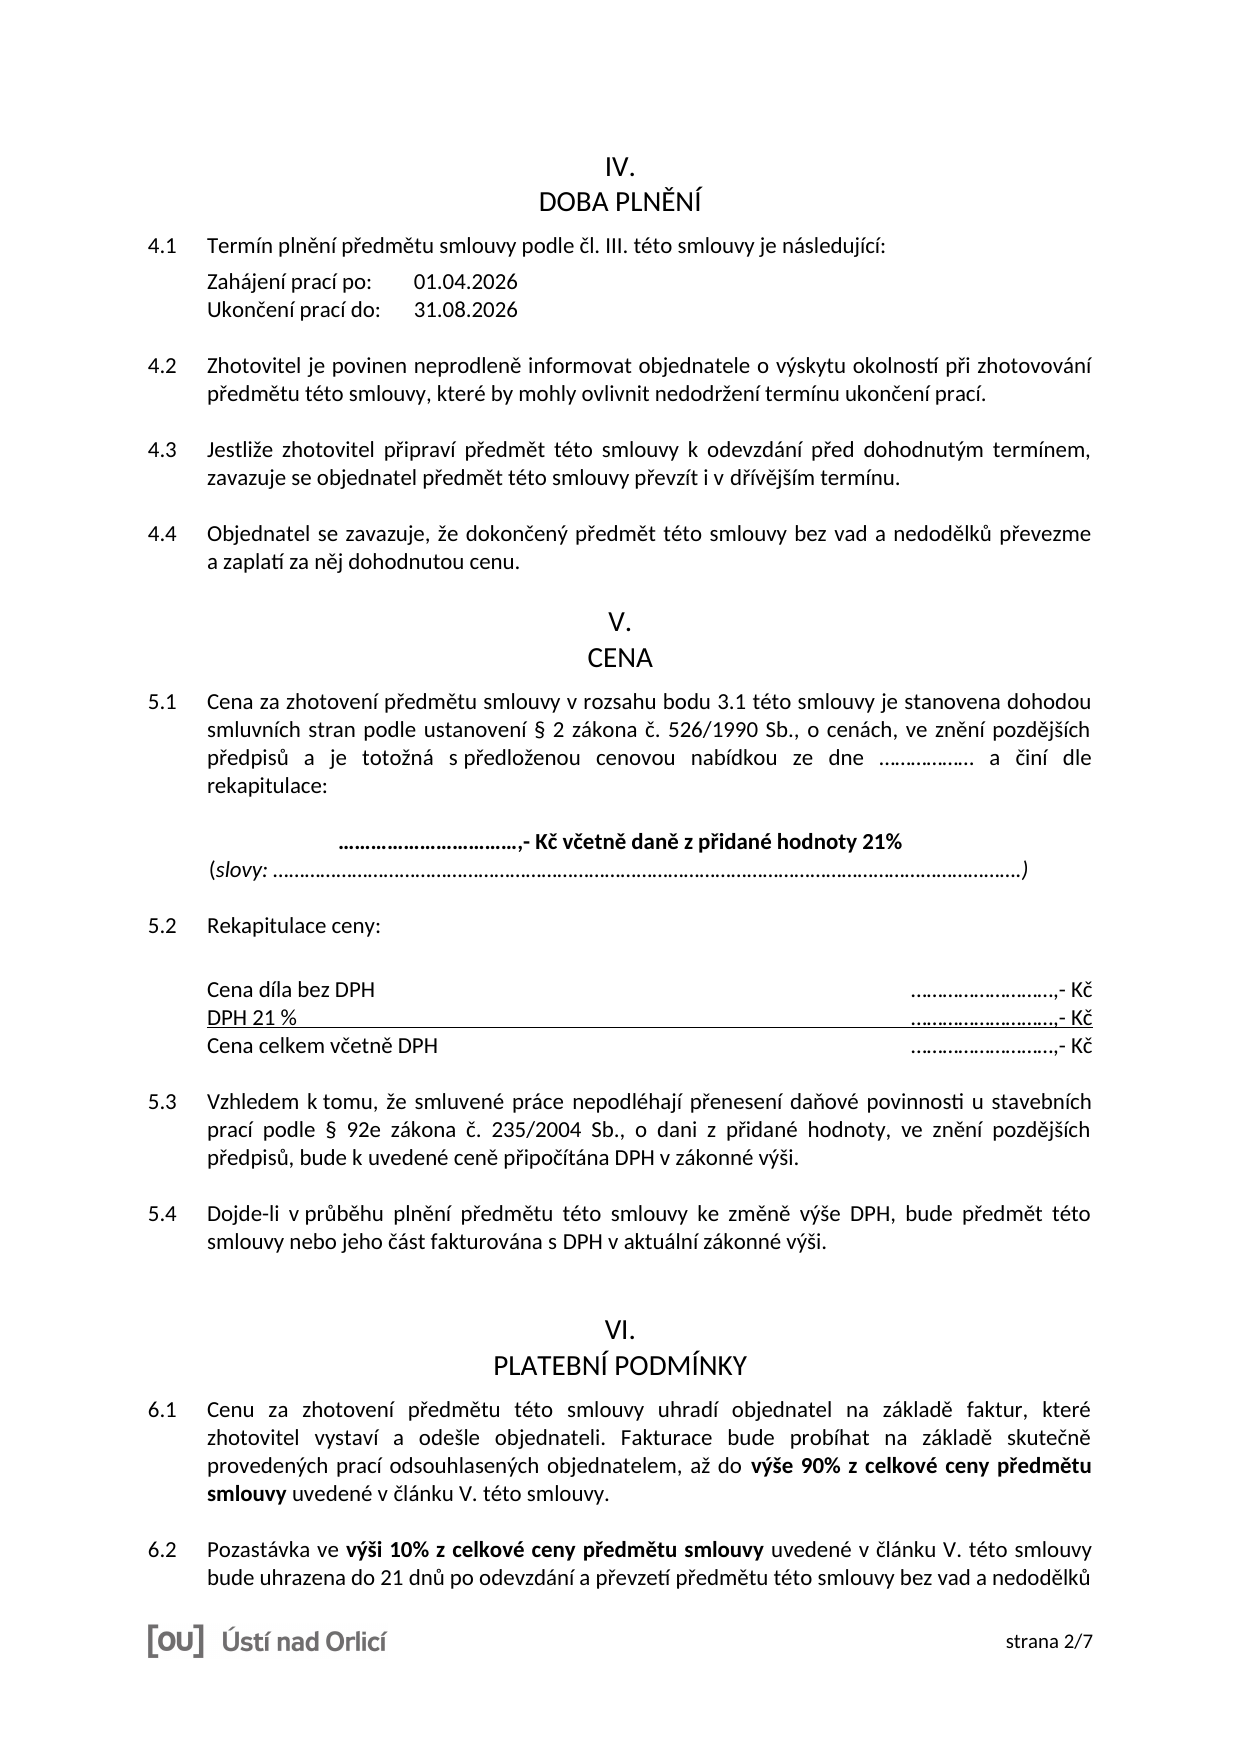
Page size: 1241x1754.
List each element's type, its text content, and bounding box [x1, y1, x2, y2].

text 5.2 Rekapitulace ceny: [148, 911, 1092, 939]
text (slovy: …………………………………………………………………………………………………………………………….) [148, 855, 1092, 883]
text DPH 21 % ………………………,- Kč [207, 1003, 989, 1027]
text cena [148, 639, 1092, 674]
text 4.2 Zhotovitel je povinen neprodleně informovat objednatele o výskytu okolností při zhotovování předmětu této smlouvy, které by mohly ovlivnit nedodržení termínu ukončení prací. [148, 351, 1092, 407]
picture [147, 1623, 388, 1659]
text Ukončení prací do: 31.08.2026 [207, 295, 1092, 323]
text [148, 1535, 1092, 1591]
text 4.4 Objednatel se zavazuje, že dokončený předmět této smlouvy bez vad a nedodělků převezme a zaplatí za něj dohodnutou cenu. [148, 519, 1092, 575]
text 5.1 Cena za zhotovení předmětu smlouvy v rozsahu bodu 3.1 této smlouvy je stanovena dohodou smluvních stran podle ustanovení § 2 zákona č. 526/1990 Sb., o cenách, ve znění pozdějších předpisů a je totožná s předloženou cenovou nabídkou ze dne ……………… a činí dle rekapitulace: [148, 687, 1092, 799]
text doba plnění [148, 183, 1092, 219]
text VI. [148, 1311, 1092, 1347]
text Cena díla bez DPH ………………………,- Kč [207, 975, 1092, 1003]
text 5.4 Dojde-li v průběhu plnění předmětu této smlouvy ke změně výše DPH, bude předmět této smlouvy nebo jeho část fakturována s DPH v aktuální zákonné výši. [148, 1199, 1092, 1255]
text 5.3 Vzhledem k tomu, že smluvené práce nepodléhají přenesení daňové povinnosti u stavebních prací podle § 92e zákona č. 235/2004 Sb., o dani z přidané hodnoty, ve znění pozdějších předpisů, bude k uvedené ceně připočítána DPH v zákonné výši. [148, 1087, 1092, 1171]
text ……………………………,- Kč včetně daně z přidané hodnoty 21% [148, 827, 1092, 855]
text Platební podmínky [148, 1347, 1092, 1382]
text V. [148, 603, 1092, 639]
text 4.3 Jestliže zhotovitel připraví předmět této smlouvy k odevzdání před dohodnutým termínem, zavazuje se objednatel předmět této smlouvy převzít i v dřívějším termínu. [148, 435, 1092, 491]
text IV. [148, 148, 1092, 183]
text 4.1 Termín plnění předmětu smlouvy podle čl. III. této smlouvy je následující: [148, 231, 1092, 259]
text Zahájení prací po: 01.04.2026 [207, 267, 1092, 295]
text Cena celkem včetně DPH ………………………,- Kč [207, 1031, 1092, 1059]
text 6.1 Cenu za zhotovení předmětu této smlouvy uhradí objednatel na základě faktur, které zhotovitel vystaví a odešle objednateli. Fakturace bude probíhat na základě skutečně provedených prací odsouhlasených objednatelem, až do výše 90% z celkové ceny předmětu smlouvy uvedené v článku V. této smlouvy. [148, 1395, 1092, 1507]
